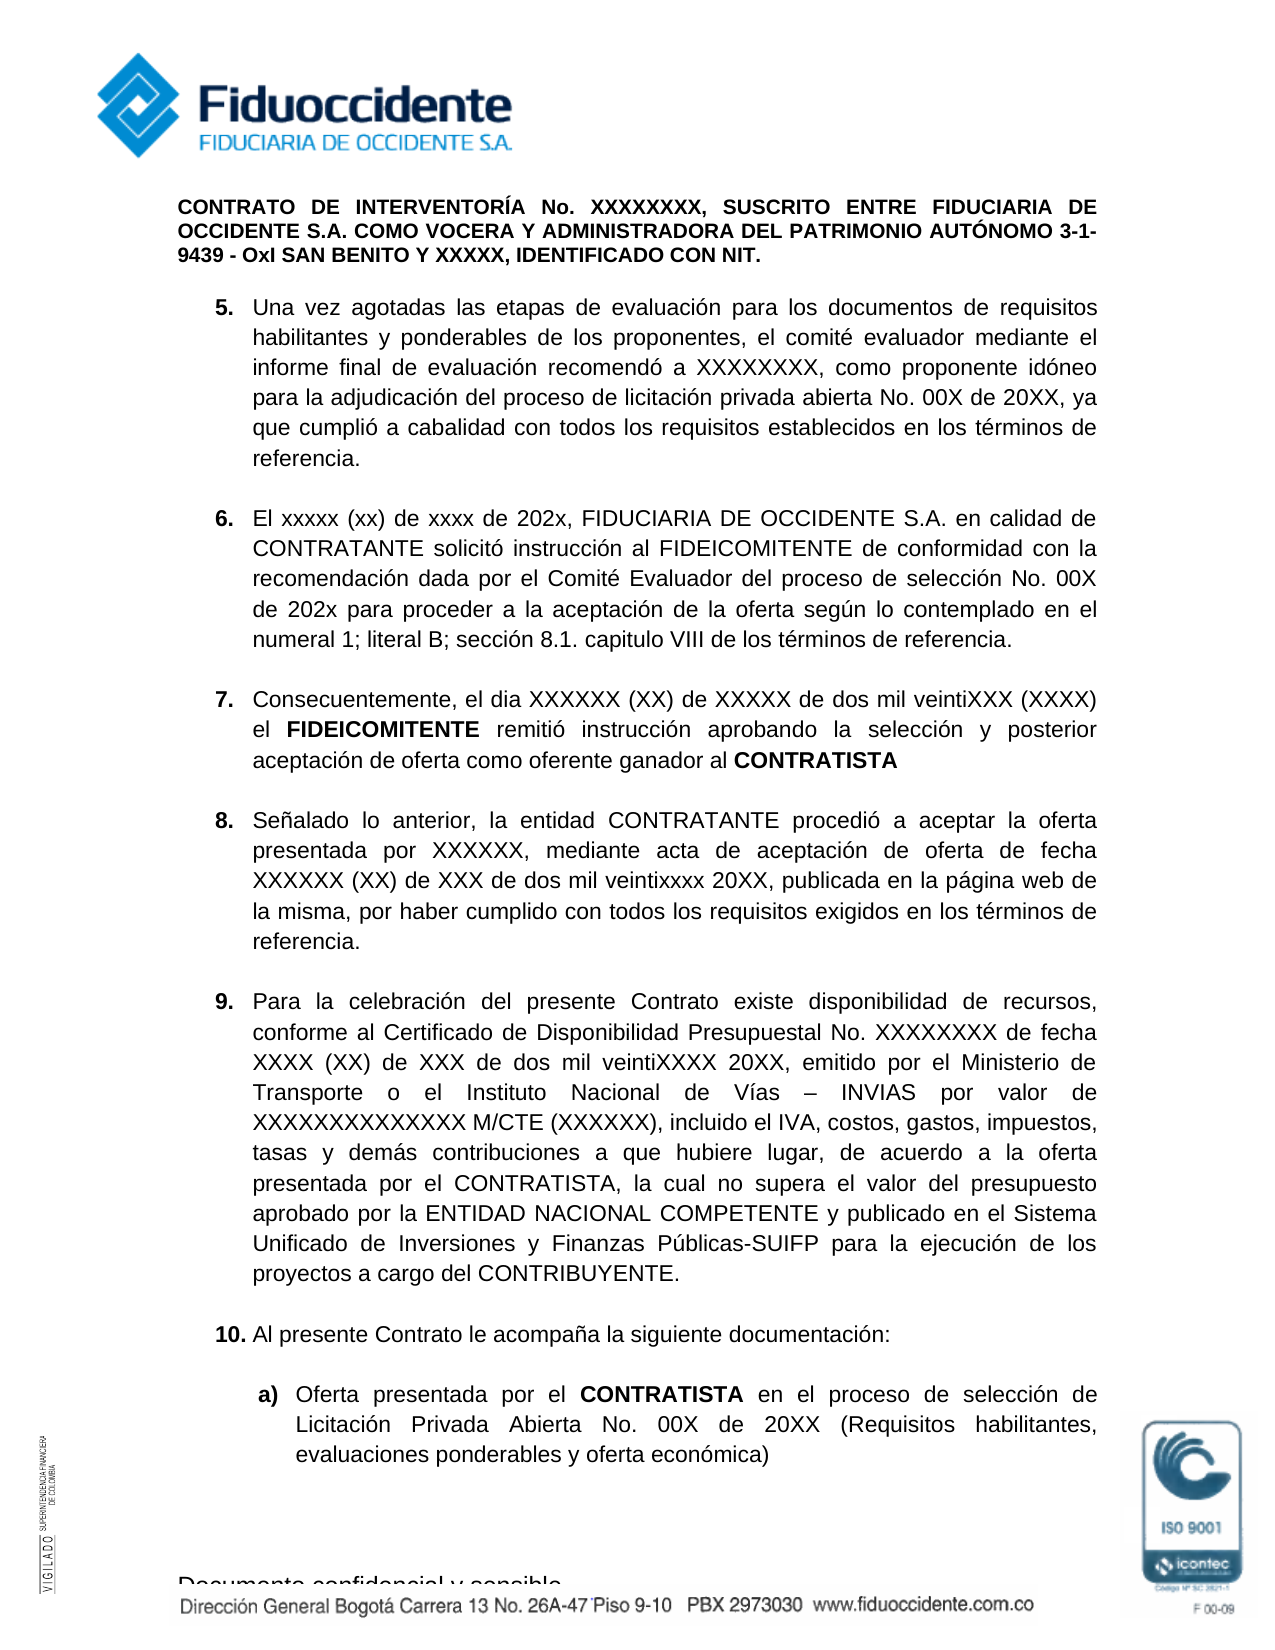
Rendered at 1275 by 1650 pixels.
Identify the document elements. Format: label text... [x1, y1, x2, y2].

list Una vez agotadas las etapas de evaluación para los documentos de requisitos habilitantes y ponderables de los proponentes, el comité evaluador mediante el informe final de evaluación recomendó a XXXXXXXX, como proponente idóneo para la adjudicación del proceso de licitación privada abierta No. 00X de 20XX, ya que cumplió a cabalidad con todos los requisitos establecidos en los términos de referencia. [215, 293, 1098, 471]
picture [169, 1584, 1038, 1626]
list Al presente Contrato le acompaña la siguiente documentación: [215, 1321, 1098, 1347]
picture [1120, 1411, 1258, 1618]
picture [88, 29, 552, 196]
list Señalado lo anterior, la entidad CONTRATANTE procedió a aceptar la oferta presentada por XXXXXX, mediante acta de aceptación de oferta de fecha XXXXXX (XX) de XXX de dos mil veintixxxx 20XX, publicada en la página web de la misma, por haber cumplido con todos los requisitos exigidos en los términos de referencia. [215, 807, 1098, 954]
list Para la celebración del presente Contrato existe disponibilidad de recursos, conforme al Certificado de Disponibilidad Presupuestal No. XXXXXXXX de fecha XXXX (XX) de XXX de dos mil veintiXXXX 20XX, emitido por el Ministerio de Transporte o el Instituto Nacional de Vías – INVIAS por valor de XXXXXXXXXXXXXX M/CTE (XXXXXX), incluido el IVA, costos, gastos, impuestos, tasas y demás contribuciones a que hubiere lugar, de acuerdo a la oferta presentada por el CONTRATISTA, la cual no supera el valor del presupuesto aprobado por la ENTIDAD NACIONAL COMPETENTE y publicado en el Sistema Unificado de Inversiones y Finanzas Públicas-SUIFP para la ejecución de los proyectos a cargo del CONTRIBUYENTE. [215, 988, 1098, 1286]
picture [39, 1436, 55, 1594]
list Oferta presentada por el CONTRATISTA en el proceso de selección de Licitación Privada Abierta No. 00X de 20XX (Requisitos habilitantes, evaluaciones ponderables y oferta económica) [258, 1381, 1098, 1468]
list El xxxxx (xx) de xxxx de 202x, FIDUCIARIA DE OCCIDENTE S.A. en calidad de CONTRATANTE solicitó instrucción al FIDEICOMITENTE de conformidad con la recomendación dada por el Comité Evaluador del proceso de selección No. 00X de 202x para proceder a la aceptación de la oferta según lo contemplado en el numeral 1; literal B; sección 8.1. capitulo VIII de los términos de referencia. [215, 505, 1098, 652]
list Consecuentemente, el dia XXXXXX (XX) de XXXXX de dos mil veintiXXX (XXXX) el FIDEICOMITENTE remitió instrucción aprobando la selección y posterior aceptación de oferta como oferente ganador al CONTRATISTA [215, 686, 1098, 773]
